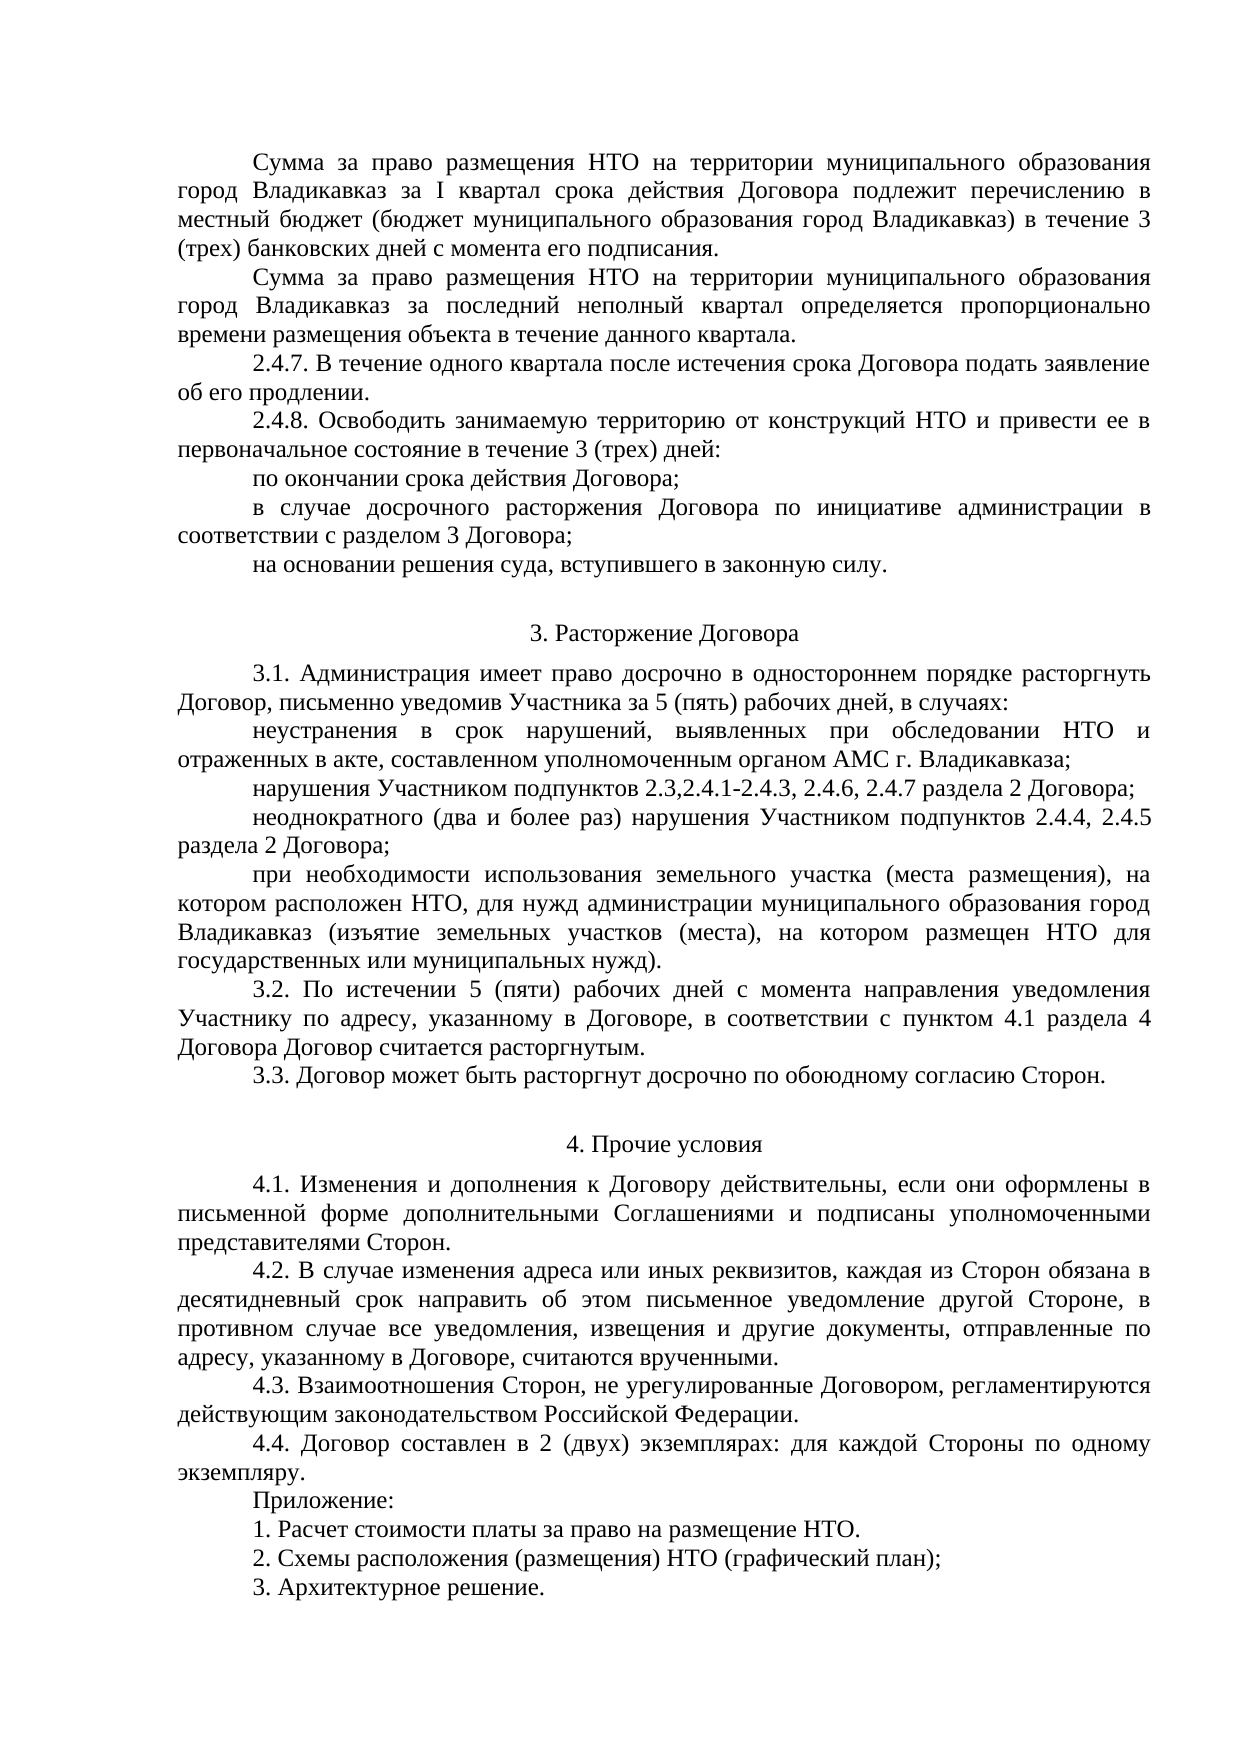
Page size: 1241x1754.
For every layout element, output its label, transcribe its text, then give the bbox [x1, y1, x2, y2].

text на основании решения суда, вступившего в законную силу. [177, 549, 1152, 578]
text нарушения Участником подпунктов 2.3,2.4.1-2.4.3, 2.4.6, 2.4.7 раздела 2 Договора; [177, 773, 1152, 802]
text 4.3. Взаимоотношения Сторон, не урегулированные Договором, регламентируются действующим законодательством Российской Федерации. [177, 1371, 1152, 1428]
text неустранения в срок нарушений, выявленных при обследовании НТО и отраженных в акте, составленном уполномоченным органом АМС г. Владикавказа; [177, 716, 1152, 773]
text 2. Схемы расположения (размещения) НТО (графический план); [177, 1543, 1152, 1572]
text 3. Расторжение Договора [177, 618, 1152, 647]
text в случае досрочного расторжения Договора по инициативе администрации в соответствии с разделом 3 Договора; [177, 492, 1152, 549]
text 3.3. Договор может быть расторгнут досрочно по обоюдному согласию Сторон. [177, 1061, 1152, 1089]
text Сумма за право размещения НТО на территории муниципального образования город Владикавказ за последний неполный квартал определяется пропорционально времени размещения объекта в течение данного квартала. [177, 262, 1152, 348]
text Приложение: [177, 1486, 1152, 1514]
text 3. Архитектурное решение. [177, 1572, 1152, 1601]
text 4.2. В случае изменения адреса или иных реквизитов, каждая из Сторон обязана в десятидневный срок направить об этом письменное уведомление другой Стороне, в противном случае все уведомления, извещения и другие документы, отправленные по адресу, указанному в Договоре, считаются врученными. [177, 1256, 1152, 1371]
text 2.4.7. В течение одного квартала после истечения срока Договора подать заявление об его продлении. [177, 348, 1152, 406]
text 4.1. Изменения и дополнения к Договору действительны, если они оформлены в письменной форме дополнительными Соглашениями и подписаны уполномоченными представителями Сторон. [177, 1169, 1152, 1256]
text 4. Прочие условия [177, 1129, 1152, 1158]
text 3.2. По истечении 5 (пяти) рабочих дней с момента направления уведомления Участнику по адресу, указанному в Договоре, в соответствии с пунктом 4.1 раздела 4 Договора Договор считается расторгнутым. [177, 974, 1152, 1061]
text при необходимости использования земельного участка (места размещения), на котором расположен НТО, для нужд администрации муниципального образования город Владикавказ (изъятие земельных участков (места), на котором размещен НТО для государственных или муниципальных нужд). [177, 859, 1152, 974]
text 2.4.8. Освободить занимаемую территорию от конструкций НТО и привести ее в первоначальное состояние в течение 3 (трех) дней: [177, 406, 1152, 463]
text 3.1. Администрация имеет право досрочно в одностороннем порядке расторгнуть Договор, письменно уведомив Участника за 5 (пять) рабочих дней, в случаях: [177, 658, 1152, 716]
text по окончании срока действия Договора; [177, 463, 1152, 492]
text 4.4. Договор составлен в 2 (двух) экземплярах: для каждой Стороны по одному экземпляру. [177, 1428, 1152, 1486]
text 1. Расчет стоимости платы за право на размещение НТО. [177, 1514, 1152, 1543]
text неоднократного (два и более раз) нарушения Участником подпунктов 2.4.4, 2.4.5 раздела 2 Договора; [177, 802, 1152, 859]
text Сумма за право размещения НТО на территории муниципального образования город Владикавказ за I квартал срока действия Договора подлежит перечислению в местный бюджет (бюджет муниципального образования город Владикавказ) в течение 3 (трех) банковских дней с момента его подписания. [177, 147, 1152, 262]
